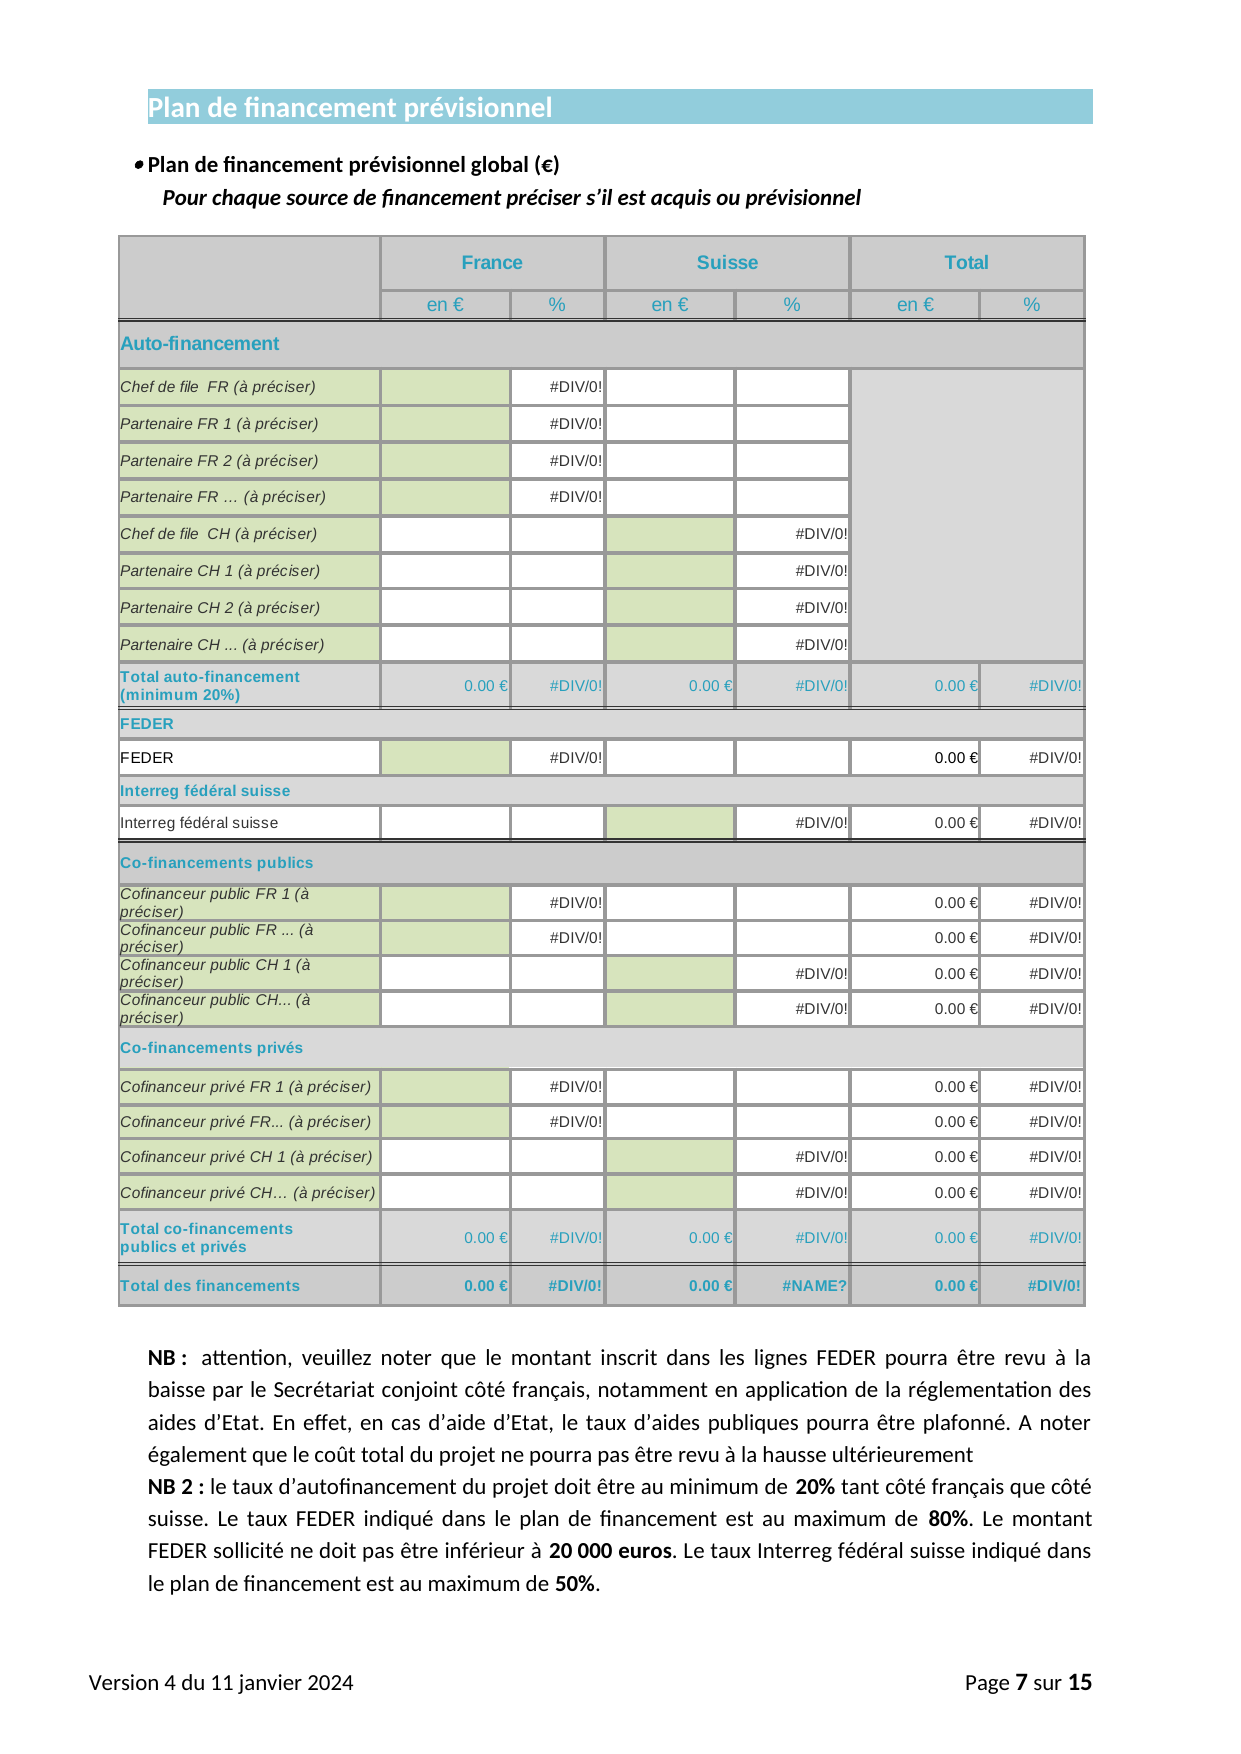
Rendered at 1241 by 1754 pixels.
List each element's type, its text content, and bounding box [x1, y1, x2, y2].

text NB : attention, veuillez noter que le montant inscrit dans les lignes FEDER pourra être revu à la baisse par le Secrétariat conjoint côté français, notamment en application de la réglementation des aides d’Etat. En effet, en cas d’aide d’Etat, le taux d’aides publiques pourra être plafonné. A noter également que le coût total du projet ne pourra pas être revu à la hausse ultérieurement [148, 1343, 1093, 1468]
subtitle Plan de financement prévisionnel [148, 89, 1093, 124]
list Plan de financement prévisionnel global (€) [133, 150, 1093, 178]
list Pour chaque source de financement préciser s’il est acquis ou prévisionnel [162, 183, 1093, 211]
text NB 2 : le taux d’autofinancement du projet doit être au minimum de 20% tant côté français que côté suisse. Le taux FEDER indiqué dans le plan de financement est au maximum de 80%. Le montant FEDER sollicité ne doit pas être inférieur à 20 000 euros. Le taux Interreg fédéral suisse indiqué dans le plan de financement est au maximum de 50%. [148, 1472, 1093, 1597]
